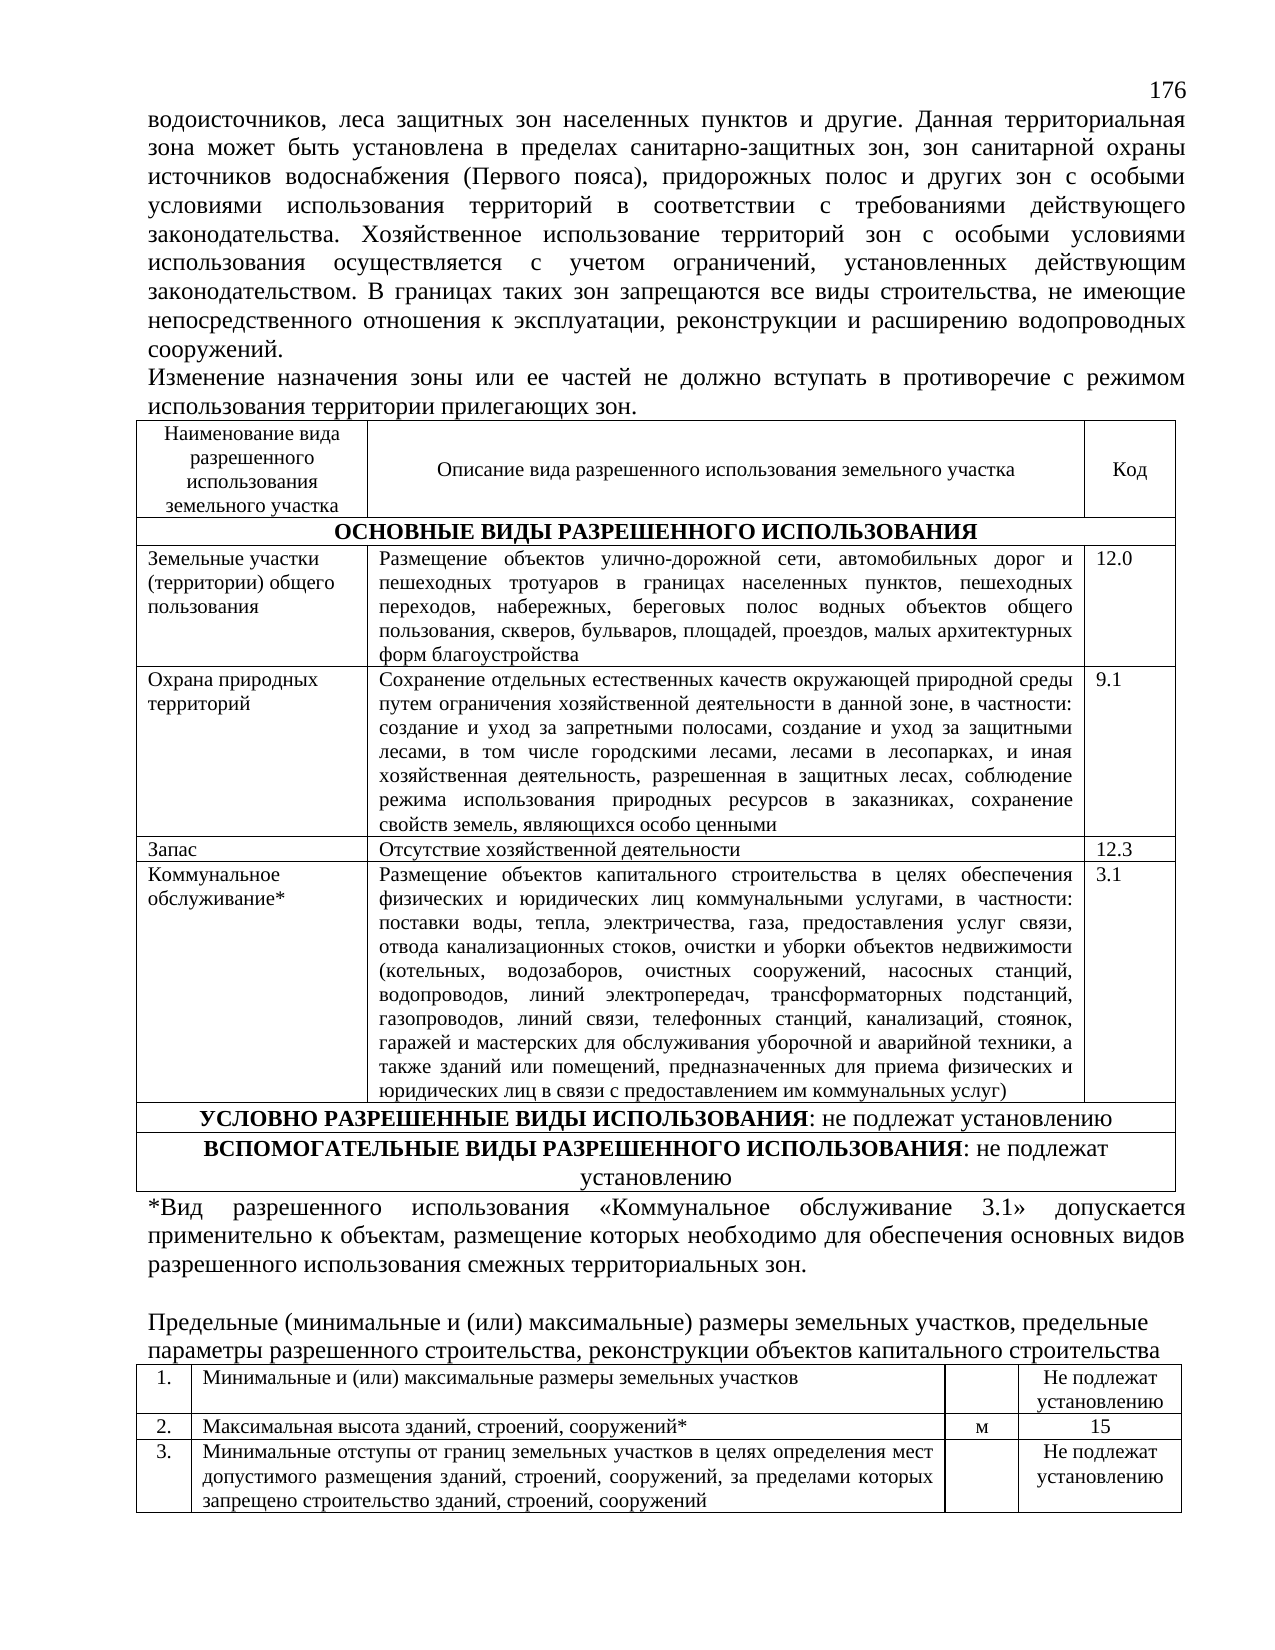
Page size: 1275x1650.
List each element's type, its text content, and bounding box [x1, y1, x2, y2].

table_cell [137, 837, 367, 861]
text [148, 104, 1186, 362]
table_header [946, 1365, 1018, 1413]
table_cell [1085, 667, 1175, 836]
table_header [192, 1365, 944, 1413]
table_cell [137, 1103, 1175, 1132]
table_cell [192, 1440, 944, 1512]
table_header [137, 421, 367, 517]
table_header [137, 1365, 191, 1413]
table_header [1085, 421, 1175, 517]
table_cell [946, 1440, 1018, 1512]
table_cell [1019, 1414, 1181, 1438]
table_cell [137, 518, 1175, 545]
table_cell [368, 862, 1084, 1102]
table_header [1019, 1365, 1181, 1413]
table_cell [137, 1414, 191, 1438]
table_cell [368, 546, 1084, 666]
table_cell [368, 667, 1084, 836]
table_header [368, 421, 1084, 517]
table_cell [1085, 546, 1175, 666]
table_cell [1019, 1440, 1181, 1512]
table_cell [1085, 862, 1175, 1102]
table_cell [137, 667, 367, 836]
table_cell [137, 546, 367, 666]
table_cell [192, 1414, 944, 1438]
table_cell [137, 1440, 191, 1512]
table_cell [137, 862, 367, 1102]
text Предельные (минимальные и (или) максимальные) размеры земельных участков, предельные параметры разрешенного строительства, реконструкции объектов капитального строительства [148, 1307, 1186, 1364]
text Изменение назначения зоны или ее частей не должно вступать в противоречие с режимом использования территории прилегающих зон. [148, 362, 1186, 420]
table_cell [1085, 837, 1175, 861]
text *Вид разрешенного использования «Коммунальное обслуживание 3.1» допускается применительно к объектам, размещение которых необходимо для обеспечения основных видов разрешенного использования смежных территориальных зон. [148, 1192, 1186, 1278]
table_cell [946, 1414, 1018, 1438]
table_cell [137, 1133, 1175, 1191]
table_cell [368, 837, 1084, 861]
